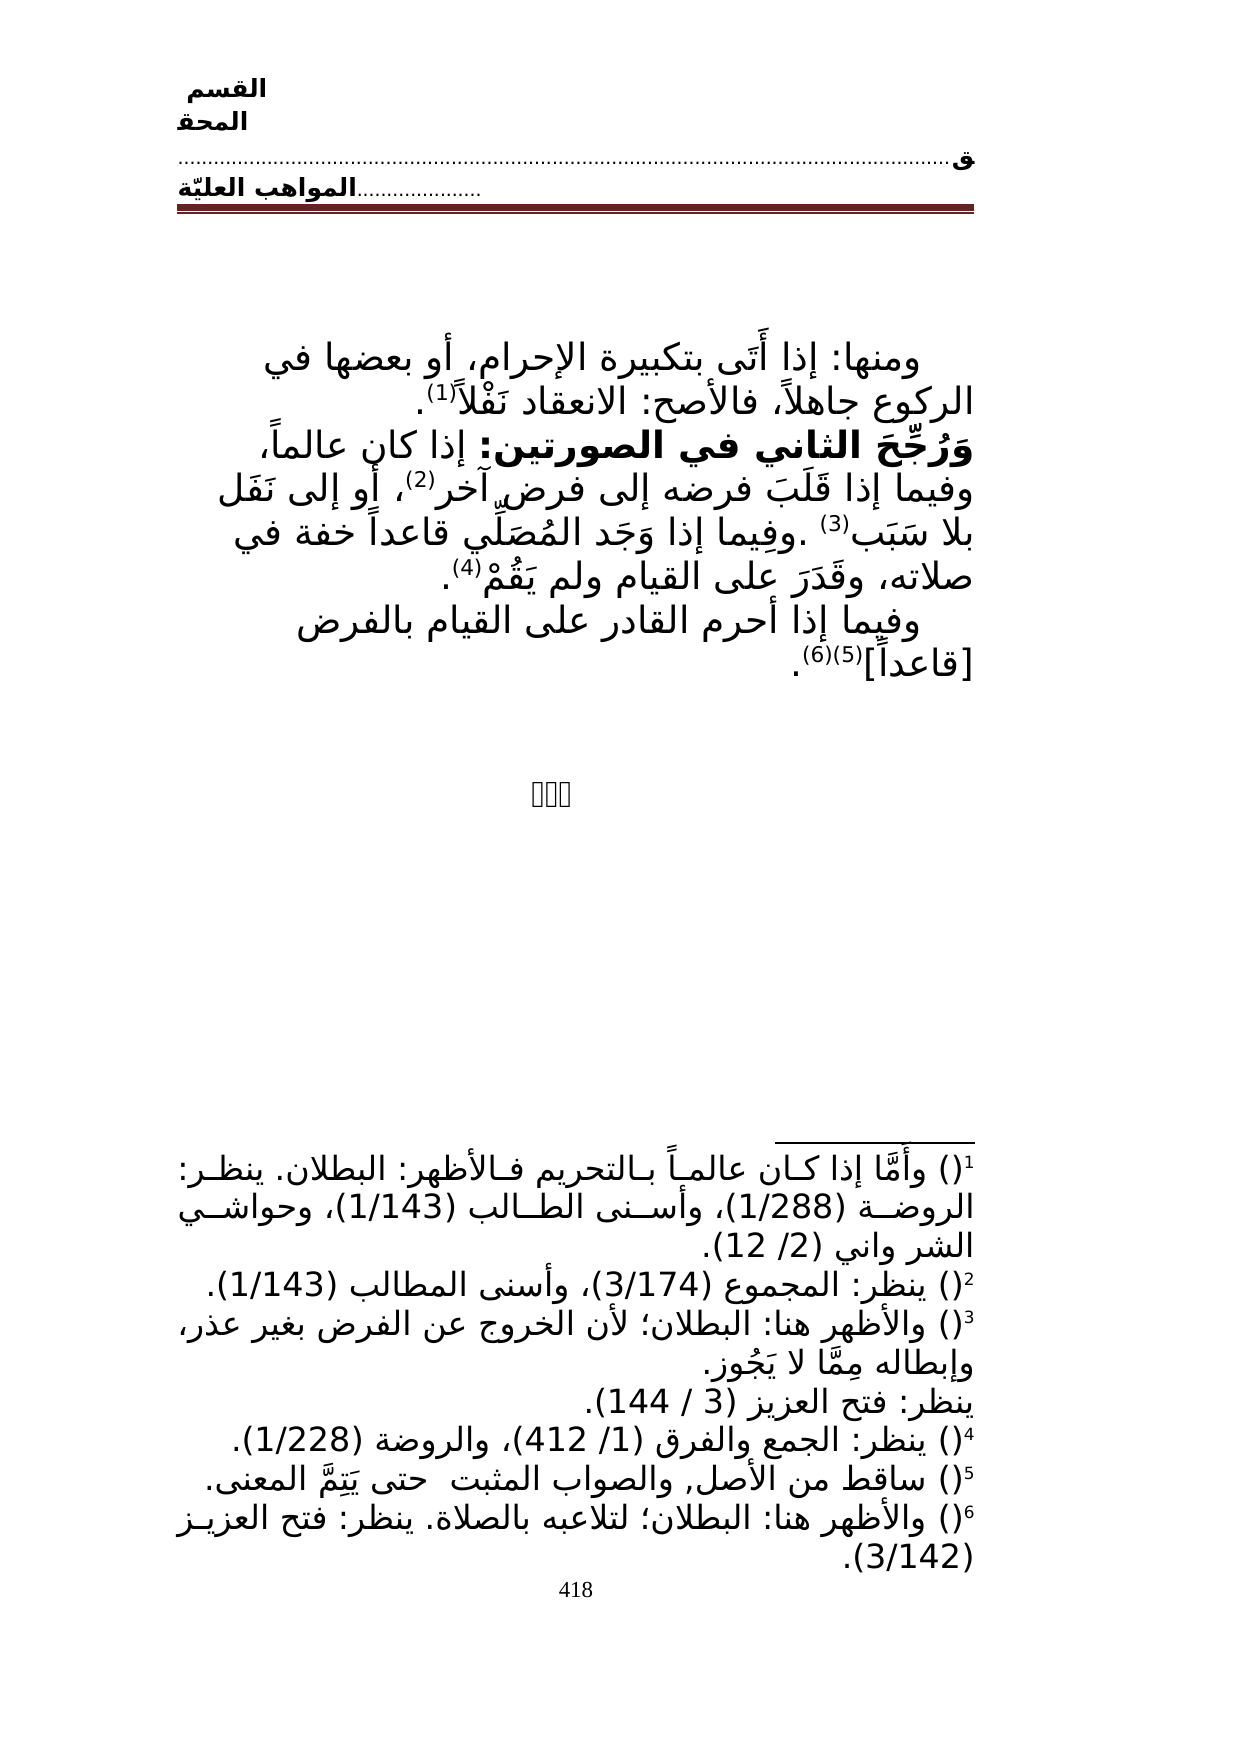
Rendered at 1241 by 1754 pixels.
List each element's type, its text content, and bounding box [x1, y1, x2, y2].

text وفيما إذا أحرم القادر على القيام بالفرض [قاعداً]()(). [177, 598, 974, 686]
text وَرُجِّحَ الثاني في الصورتين: إذا كان عالماً، وفيما إذا قَلَبَ فرضه إلى فرض آخر()، أو إلى نَفَل بلا سَبَب() .وفِيما إذا وَجَد المُصَلِّي قاعداً خفة في صلاته، وقَدَرَ على القيام ولم يَقُمْ(). [177, 423, 974, 598]
text ومنها: إذا أَتَى بتكبيرة الإحرام، أو بعضها في الركوع جاهلاً، فالأصح: الانعقاد نَفْلاً(). [177, 336, 974, 423]
